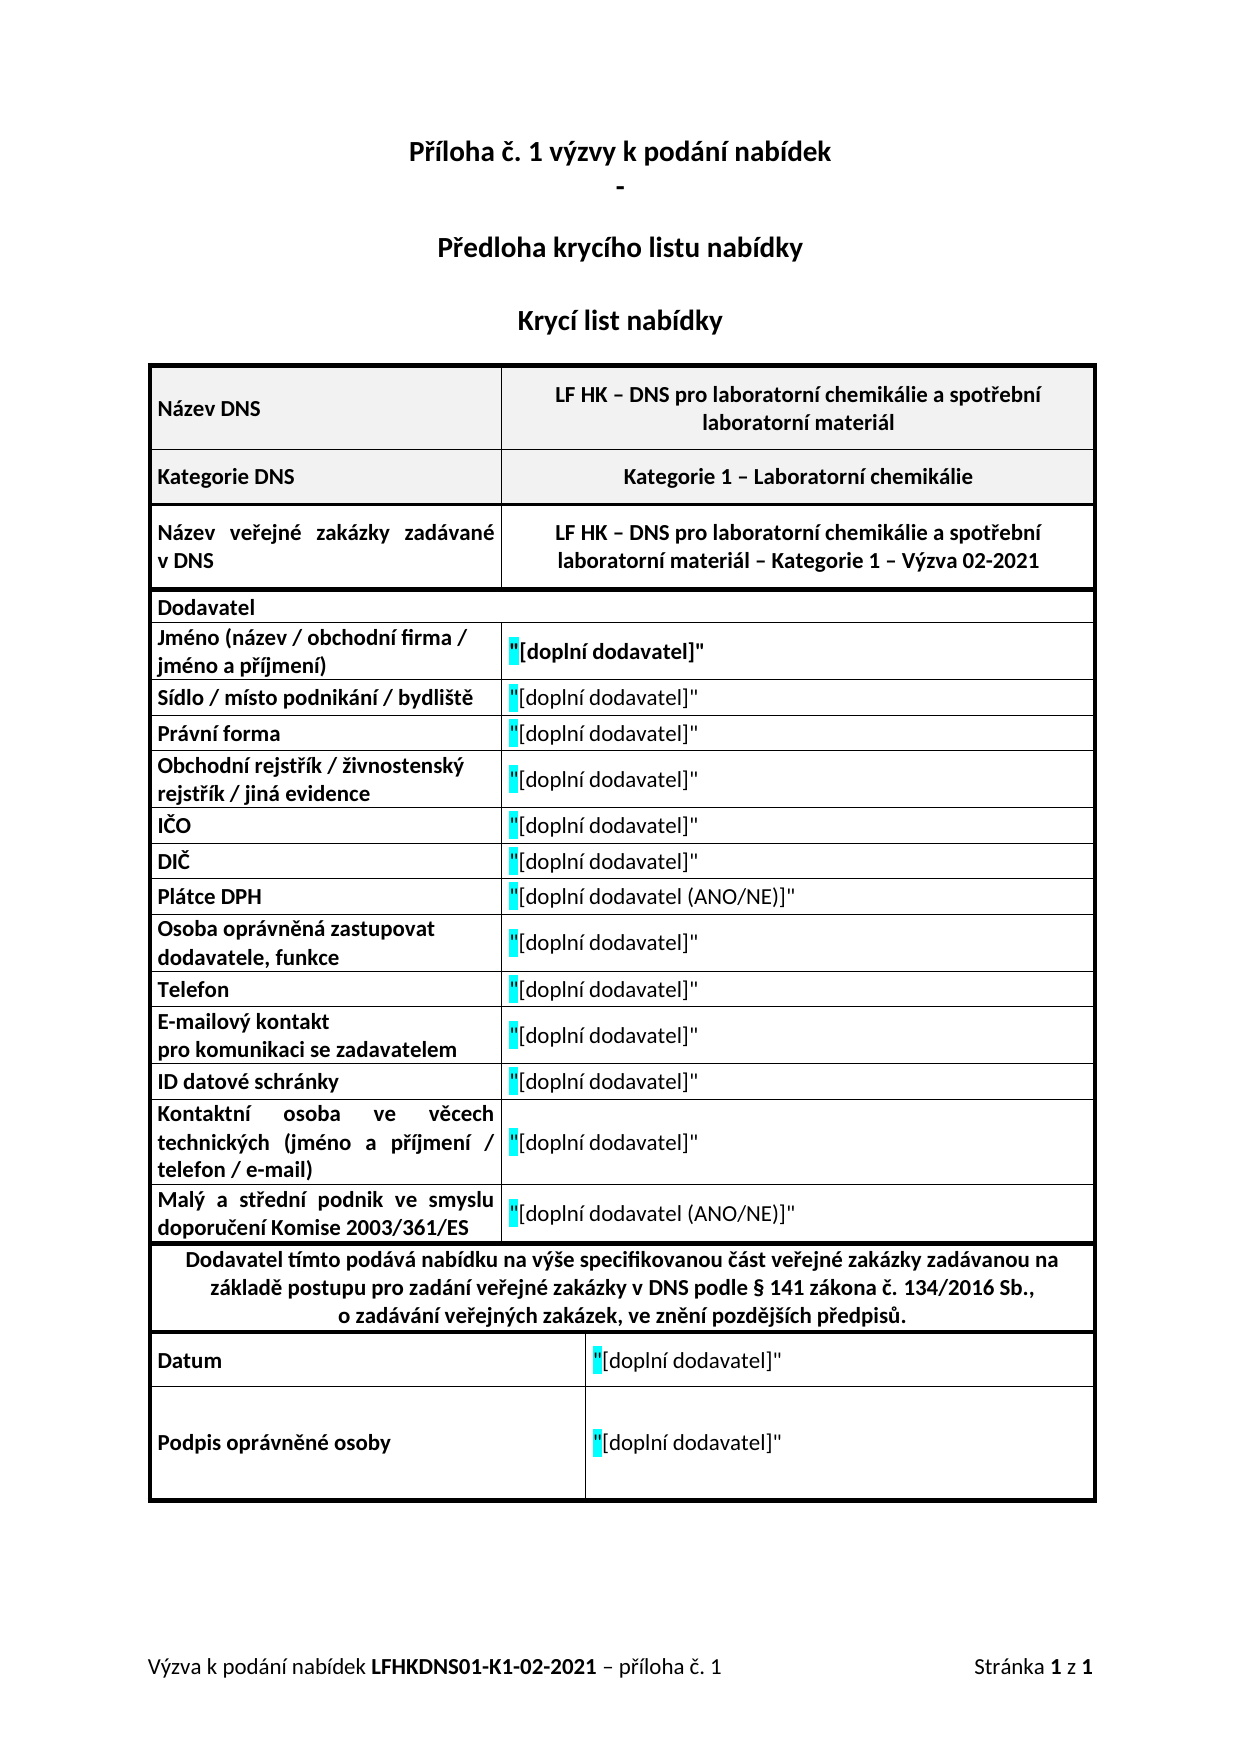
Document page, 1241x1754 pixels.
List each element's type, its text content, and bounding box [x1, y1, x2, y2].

table_cell Kategorie 1 – Laboratorní chemikálie [502, 450, 1093, 503]
table_cell Kontaktní osoba ve věcech technických (jméno a příjmení / telefon / e-mail) [152, 1100, 501, 1184]
table_cell Jméno (název / obchodní firma / jméno a příjmení) [152, 623, 501, 679]
table_cell Dodavatel [152, 592, 1093, 622]
text Příloha č. 1 výzvy k podání nabídek [148, 133, 1093, 168]
table_cell [586, 1387, 1093, 1498]
table_cell Telefon [152, 972, 501, 1006]
table_cell Osoba oprávněná zastupovat dodavatele, funkce [152, 915, 501, 971]
table_cell IČO [152, 808, 501, 843]
table_cell [502, 751, 1093, 807]
table_cell Datum [152, 1334, 585, 1386]
table_cell Právní forma [152, 716, 501, 750]
table_cell [502, 844, 1093, 878]
table_cell LF HK – DNS pro laboratorní chemikálie a spotřební laboratorní materiál – Kategorie 1 – Výzva 02-2021 [502, 506, 1093, 587]
table_cell [502, 1100, 1093, 1184]
table_cell Dodavatel tímto podává nabídku na výše specifikovanou část veřejné zakázky zadávanou na základě postupu pro zadání veřejné zakázky v DNS podle § 141 zákona č. 134/2016 Sb., o zadávání veřejných zakázek, ve znění pozdějších předpisů. [152, 1246, 1093, 1329]
table_cell E-mailový kontakt pro komunikaci se zadavatelem [152, 1007, 501, 1063]
text Předloha krycího listu nabídky [148, 229, 1093, 265]
table_cell Obchodní rejstřík / živnostenský rejstřík / jiná evidence [152, 751, 501, 807]
table_cell [586, 1334, 1093, 1386]
table_cell [502, 1185, 1093, 1241]
table_cell Sídlo / místo podnikání / bydliště [152, 680, 501, 715]
table_cell [502, 1007, 1093, 1063]
table_cell [502, 808, 1093, 843]
table_cell [502, 680, 1093, 715]
table_cell Plátce DPH [152, 879, 501, 913]
table_cell Podpis oprávněné osoby [152, 1387, 585, 1498]
text - [148, 168, 1093, 204]
table_cell [502, 716, 1093, 750]
table_cell [502, 623, 1093, 679]
table_header LF HK – DNS pro laboratorní chemikálie a spotřební laboratorní materiál [502, 368, 1093, 449]
table_cell [502, 915, 1093, 971]
table_cell ID datové schránky [152, 1064, 501, 1098]
table_cell [502, 972, 1093, 1006]
table_cell [502, 879, 1093, 913]
table_cell Název veřejné zakázky zadávané v DNS [152, 506, 501, 587]
table_header Název DNS [152, 368, 501, 449]
text Krycí list nabídky [148, 302, 1093, 338]
table_cell DIČ [152, 844, 501, 878]
table_cell [502, 1064, 1093, 1098]
table_cell Malý a střední podnik ve smyslu doporučení Komise 2003/361/ES [152, 1185, 501, 1241]
table_cell Kategorie DNS [152, 450, 501, 503]
